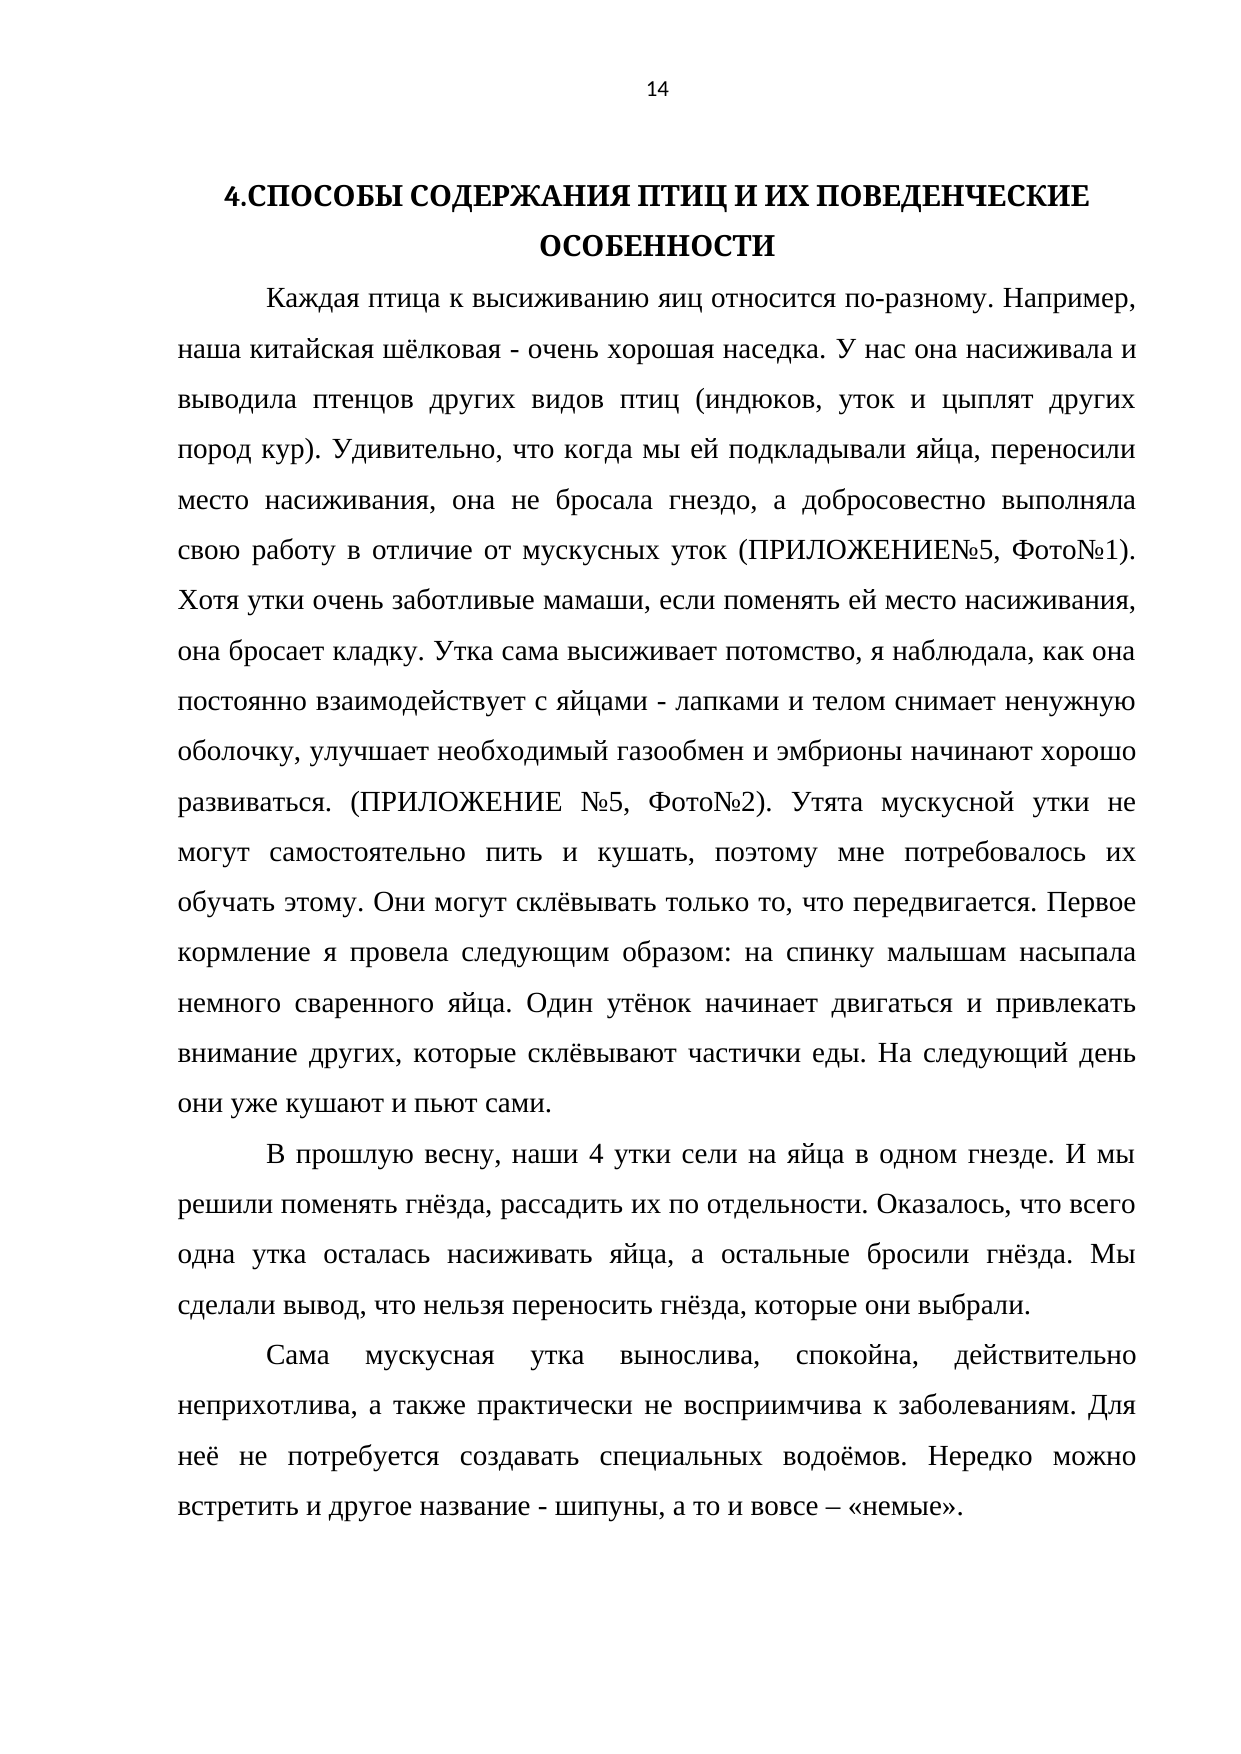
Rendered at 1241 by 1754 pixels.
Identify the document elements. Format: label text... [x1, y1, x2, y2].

text Сама мускусная утка вынослива, спокойна, действительно неприхотлива, а также практически не восприимчива к заболеваниям. Для неё не потребуется создавать специальных водоёмов. Нередко можно встретить и другое название - шипуны, а то и вовсе – «немые». [177, 1337, 1137, 1522]
subtitle 4.СПОСОБЫ СОДЕРЖАНИЯ ПТИЦ И ИХ ПОВЕДЕНЧЕСКИЕ ОСОБЕННОСТИ [177, 180, 1137, 264]
text В прошлую весну, наши 4 утки сели на яйца в одном гнезде. И мы решили поменять гнёзда, рассадить их по отдельности. Оказалось, что всего одна утка осталась насиживать яйца, а остальные бросили гнёзда. Мы сделали вывод, что нельзя переносить гнёзда, которые они выбрали. [177, 1136, 1137, 1320]
text Каждая птица к высиживанию яиц относится по-разному. Например, наша китайская шёлковая - очень хорошая наседка. У нас она насиживала и выводила птенцов других видов птиц (индюков, уток и цыплят других пород кур). Удивительно, что когда мы ей подкладывали яйца, переносили место насиживания, она не бросала гнездо, а добросовестно выполняла свою работу в отличие от мускусных уток (ПРИЛОЖЕНИЕ№5, Фото№1). Хотя утки очень заботливые мамаши, если поменять ей место насиживания, она бросает кладку. Утка сама высиживает потомство, я наблюдала, как она постоянно взаимодействует с яйцами - лапками и телом снимает ненужную оболочку, улучшает необходимый газообмен и эмбрионы начинают хорошо развиваться. (ПРИЛОЖЕНИЕ №5, Фото№2). Утята мускусной утки не могут самостоятельно пить и кушать, поэтому мне потребовалось их обучать этому. Они могут склёвывать только то, что передвигается. Первое кормление я провела следующим образом: на спинку малышам насыпала немного сваренного яйца. Один утёнок начинает двигаться и привлекать внимание других, которые склёвывают частички еды. На следующий день они уже кушают и пьют сами. [177, 281, 1137, 1119]
